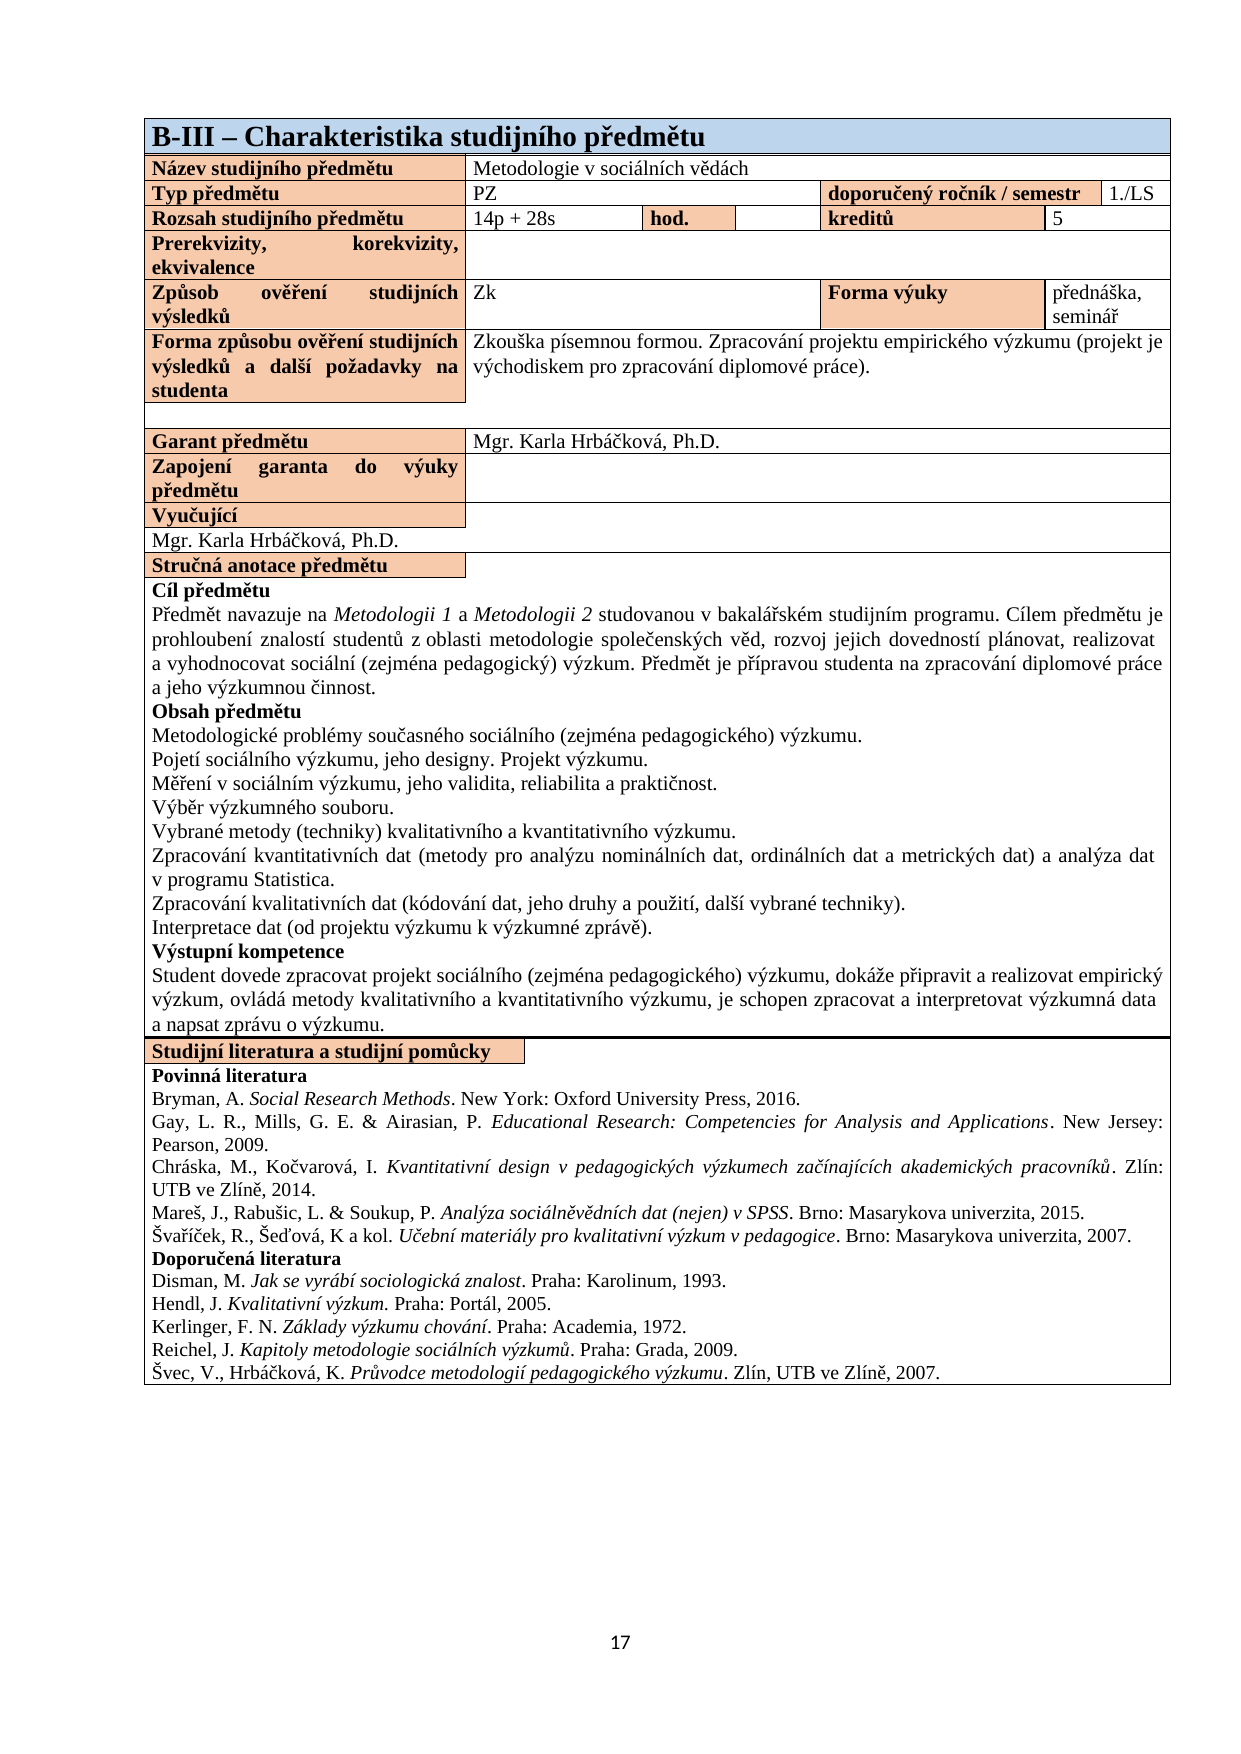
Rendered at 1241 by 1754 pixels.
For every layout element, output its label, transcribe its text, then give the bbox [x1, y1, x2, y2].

table_cell 5 [1046, 206, 1170, 230]
table_cell Studijní literatura a studijní pomůcky [145, 1039, 524, 1063]
table_cell [466, 231, 1170, 279]
table_cell Název studijního předmětu [145, 156, 465, 180]
table_cell Povinná literatura Bryman, A. Social Research Methods. New York: Oxford University Press, 2016. Gay, L. R., Mills, G. E. & Airasian, P. Educational Research: Competencies for Analysis and Applications. New Jersey: Pearson, 2009. Chráska, M., Kočvarová, I. Kvantitativní design v pedagogických výzkumech začínajících akademických pracovníků. Zlín: UTB ve Zlíně, 2014. Mareš, J., Rabušic, L. & Soukup, P. Analýza sociálněvědních dat (nejen) v SPSS. Brno: Masarykova univerzita, 2015. Švaříček, R., Šeďová, K a kol. Učební materiály pro kvalitativní výzkum v pedagogice. Brno: Masarykova univerzita, 2007. Doporučená literatura Disman, M. Jak se vyrábí sociologická znalost. Praha: Karolinum, 1993. Hendl, J. Kvalitativní výzkum. Praha: Portál, 2005. Kerlinger, F. N. Základy výzkumu chování. Praha: Academia, 1972. Reichel, J. Kapitoly metodologie sociálních výzkumů. Praha: Grada, 2009. Švec, V., Hrbáčková, K. Průvodce metodologií pedagogického výzkumu. Zlín, UTB ve Zlíně, 2007. [145, 1063, 1170, 1383]
table_cell Cíl předmětu Předmět navazuje na Metodologii 1 a Metodologii 2 studovanou v bakalářském studijním programu. Cílem předmětu je prohloubení znalostí studentů z oblasti metodologie společenských věd, rozvoj jejich dovedností plánovat, realizovat a vyhodnocovat sociální (zejména pedagogický) výzkum. Předmět je přípravou studenta na zpracování diplomové práce a jeho výzkumnou činnost. Obsah předmětu Metodologické problémy současného sociálního (zejména pedagogického) výzkumu. Pojetí sociálního výzkumu, jeho designy. Projekt výzkumu. Měření v sociálním výzkumu, jeho validita, reliabilita a praktičnost. Výběr výzkumného souboru. Vybrané metody (techniky) kvalitativního a kvantitativního výzkumu. Zpracování kvantitativních dat (metody pro analýzu nominálních dat, ordinálních dat a metrických dat) a analýza dat v programu Statistica. Zpracování kvalitativních dat (kódování dat, jeho druhy a použití, další vybrané techniky). Interpretace dat (od projektu výzkumu k výzkumné zprávě). Výstupní kompetence Student dovede zpracovat projekt sociálního (zejména pedagogického) výzkumu, dokáže připravit a realizovat empirický výzkum, ovládá metody kvalitativního a kvantitativního výzkumu, je schopen zpracovat a interpretovat výzkumná data a napsat zprávu o výzkumu. [145, 577, 1170, 1036]
table_cell [145, 402, 1170, 428]
table_cell hod. [643, 206, 735, 230]
table_cell Zk [466, 280, 820, 328]
table_cell 14p + 28s [466, 206, 642, 230]
table_cell Mgr. Karla Hrbáčková, Ph.D. [145, 527, 1170, 552]
table_cell Zkouška písemnou formou. Zpracování projektu empirického výzkumu (projekt je východiskem pro zpracování diplomové práce). [466, 330, 1170, 402]
table_cell Rozsah studijního předmětu [145, 206, 465, 230]
table_cell přednáška, seminář [1046, 280, 1170, 328]
table_cell Garant předmětu [145, 429, 465, 453]
table_cell doporučený ročník / semestr [821, 181, 1101, 205]
table_cell Forma výuky [821, 280, 1044, 328]
table_cell [466, 553, 1170, 577]
table_cell 1./LS [1102, 181, 1170, 205]
table_cell Mgr. Karla Hrbáčková, Ph.D. [466, 429, 1170, 453]
table_cell Metodologie v sociálních vědách [466, 156, 1170, 180]
table_cell Zapojení garanta do výuky předmětu [145, 454, 465, 502]
table_cell [466, 503, 1170, 527]
table_cell Typ předmětu [145, 181, 465, 205]
table_cell [466, 454, 1170, 502]
table_cell [736, 206, 820, 230]
table_cell Forma způsobu ověření studijních výsledků a další požadavky na studenta [145, 330, 465, 402]
table_cell kreditů [821, 206, 1044, 230]
table_cell Vyučující [145, 503, 465, 527]
table_cell Způsob ověření studijních výsledků [145, 280, 465, 328]
table_header B-III – Charakteristika studijního předmětu [145, 119, 1170, 153]
table_cell Stručná anotace předmětu [145, 553, 465, 577]
table_cell PZ [466, 181, 820, 205]
table_cell Prerekvizity, korekvizity, ekvivalence [145, 231, 465, 279]
table_cell [525, 1039, 1170, 1063]
